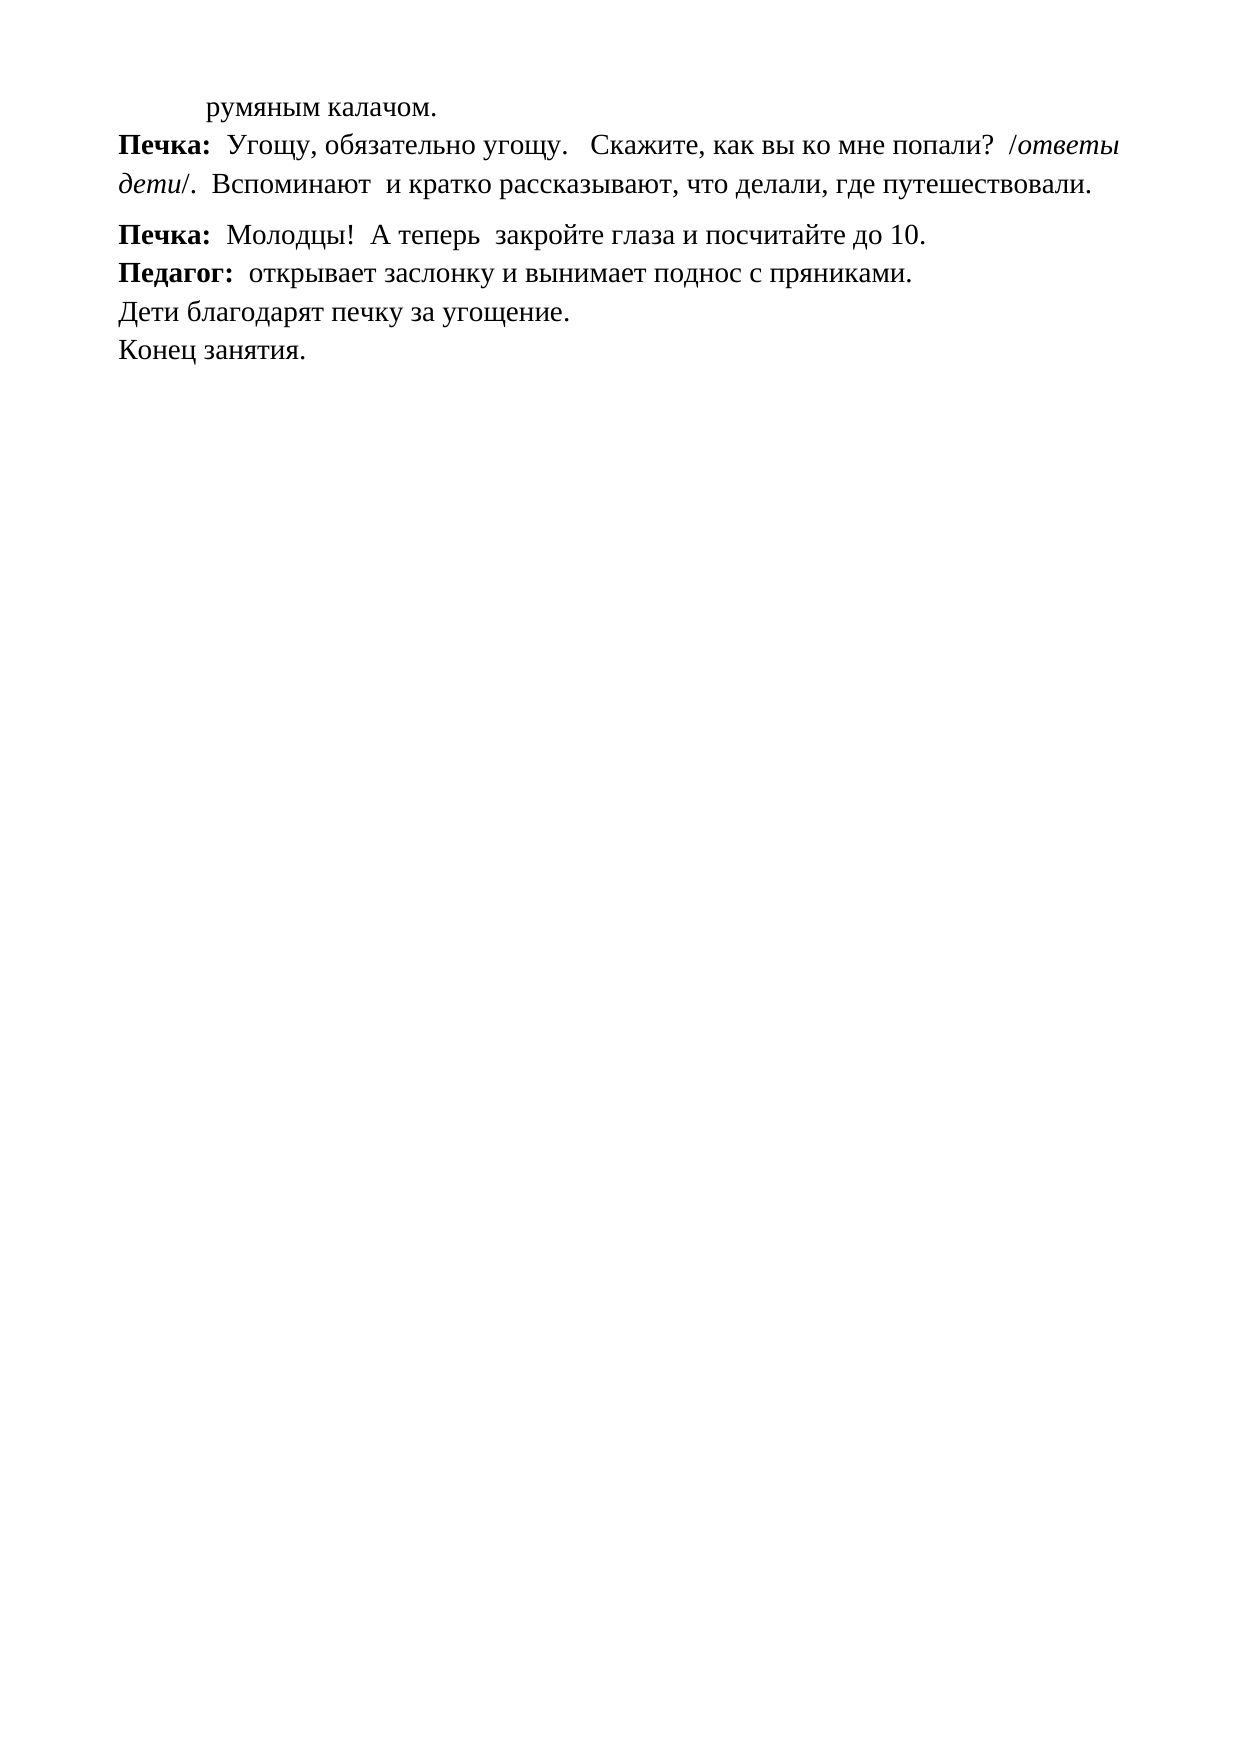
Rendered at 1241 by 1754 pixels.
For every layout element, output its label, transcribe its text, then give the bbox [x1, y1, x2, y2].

text Печка: Молодцы! А теперь закройте глаза и посчитайте до 10. Педагог: открывает заслонку и вынимает поднос с пряниками. Дети благодарят печку за угощение. Конец занятия. [118, 217, 1152, 366]
text румяным калачом. Печка: Угощу, обязательно угощу. Скажите, как вы ко мне попали? /ответы дети/. Вспоминают и кратко рассказывают, что делали, где путешествовали. [118, 89, 1152, 199]
